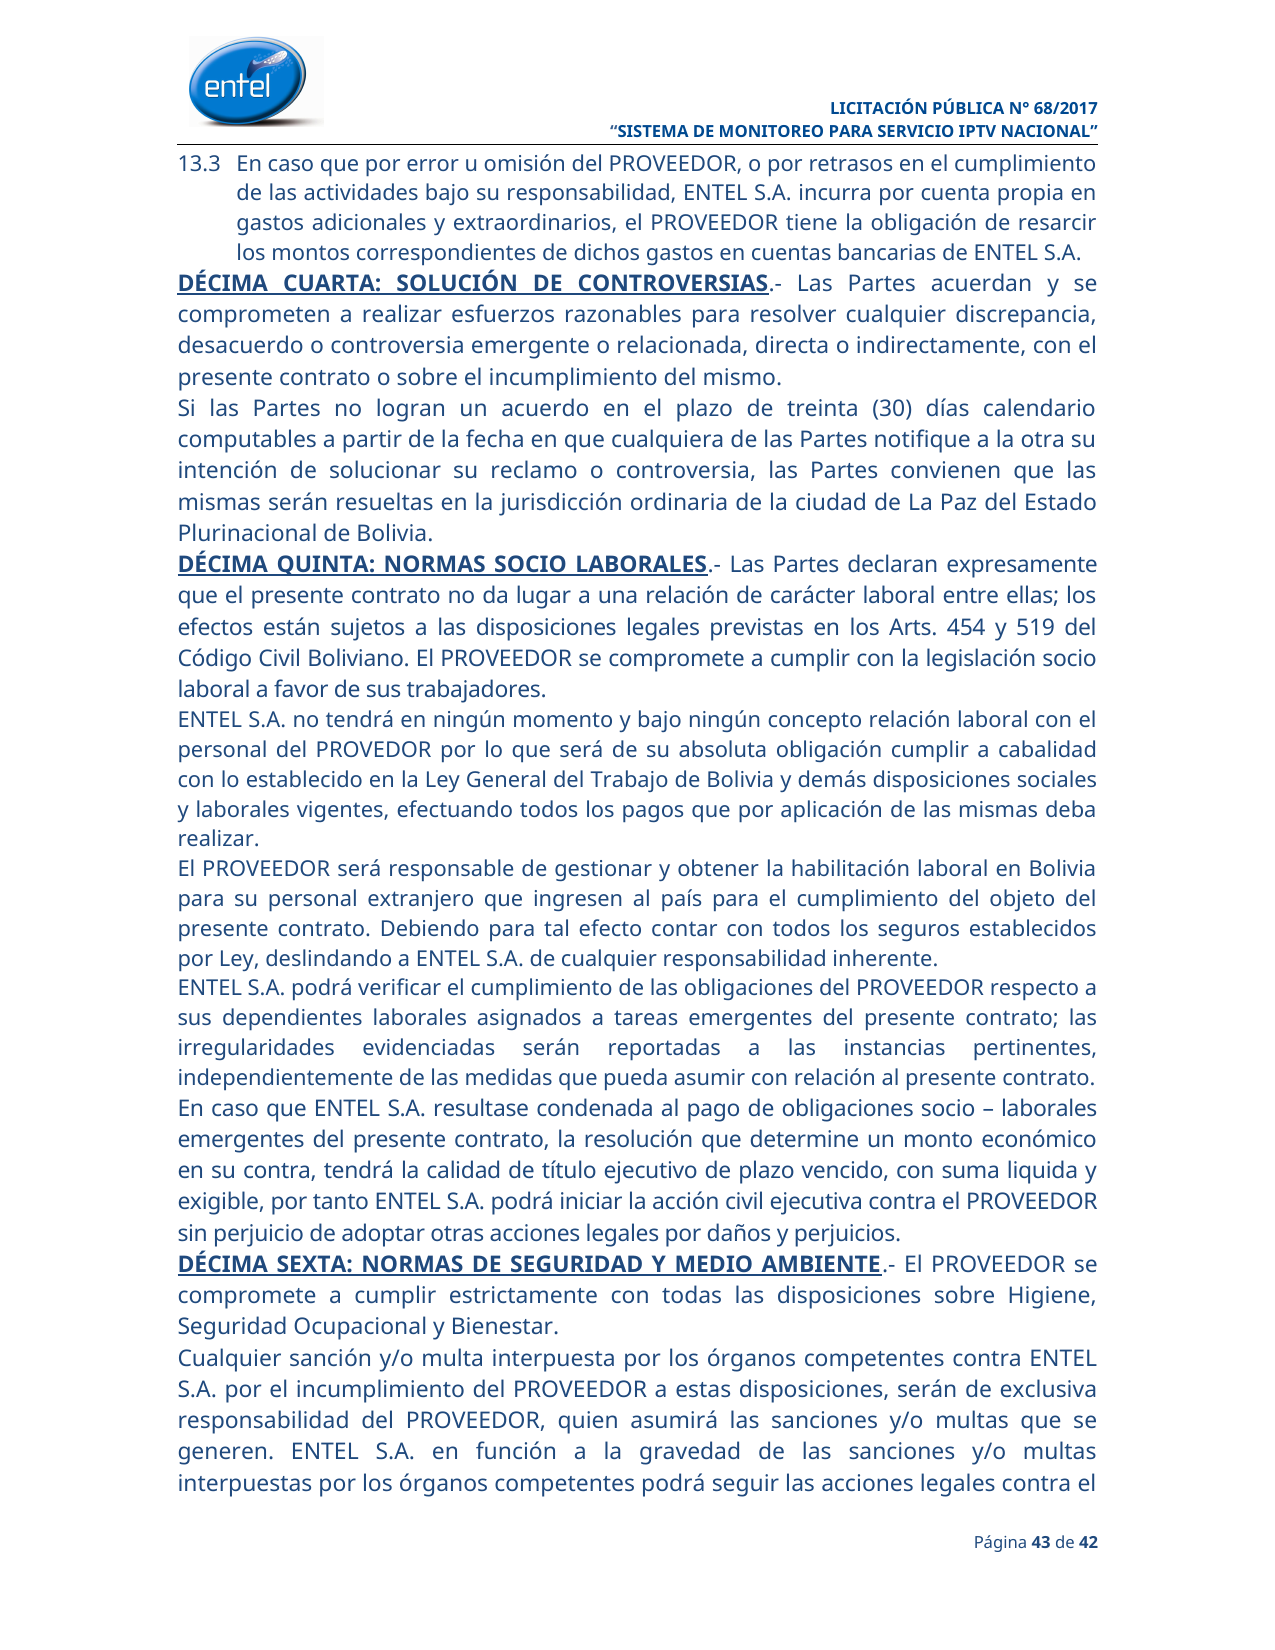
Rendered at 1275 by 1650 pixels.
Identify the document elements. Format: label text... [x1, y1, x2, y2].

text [177, 1342, 1098, 1498]
text DÉCIMA QUINTA: NORMAS SOCIO LABORALES.- Las Partes declaran expresamente que el presente contrato no da lugar a una relación de carácter laboral entre ellas; los efectos están sujetos a las disposiciones legales previstas en los Arts. 454 y 519 del Código Civil Boliviano. El PROVEEDOR se compromete a cumplir con la legislación socio laboral a favor de sus trabajadores. [177, 548, 1098, 704]
text DÉCIMA SEXTA: NORMAS DE SEGURIDAD Y MEDIO AMBIENTE.- El PROVEEDOR se compromete a cumplir estrictamente con todas las disposiciones sobre Higiene, Seguridad Ocupacional y Bienestar. [177, 1248, 1098, 1342]
text En caso que ENTEL S.A. resultase condenada al pago de obligaciones socio – laborales emergentes del presente contrato, la resolución que determine un monto económico en su contra, tendrá la calidad de título ejecutivo de plazo vencido, con suma liquida y exigible, por tanto ENTEL S.A. podrá iniciar la acción civil ejecutiva contra el PROVEEDOR sin perjuicio de adoptar otras acciones legales por daños y perjuicios. [177, 1092, 1098, 1248]
text ENTEL S.A. podrá verificar el cumplimiento de las obligaciones del PROVEEDOR respecto a sus dependientes laborales asignados a tareas emergentes del presente contrato; las irregularidades evidenciadas serán reportadas a las instancias pertinentes, independientemente de las medidas que pueda asumir con relación al presente contrato. [177, 972, 1098, 1092]
text Si las Partes no logran un acuerdo en el plazo de treinta (30) días calendario computables a partir de la fecha en que cualquiera de las Partes notifique a la otra su intención de solucionar su reclamo o controversia, las Partes convienen que las mismas serán resueltas en la jurisdicción ordinaria de la ciudad de La Paz del Estado Plurinacional de Bolivia. [177, 392, 1098, 548]
picture [188, 36, 324, 127]
text 13.3 En caso que por error u omisión del PROVEEDOR, o por retrasos en el cumplimiento de las actividades bajo su responsabilidad, ENTEL S.A. incurra por cuenta propia en gastos adicionales y extraordinarios, el PROVEEDOR tiene la obligación de resarcir los montos correspondientes de dichos gastos en cuentas bancarias de ENTEL S.A. [177, 148, 1098, 267]
text DÉCIMA CUARTA: SOLUCIÓN DE CONTROVERSIAS.- Las Partes acuerdan y se comprometen a realizar esfuerzos razonables para resolver cualquier discrepancia, desacuerdo o controversia emergente o relacionada, directa o indirectamente, con el presente contrato o sobre el incumplimiento del mismo. [177, 267, 1098, 392]
text El PROVEEDOR será responsable de gestionar y obtener la habilitación laboral en Bolivia para su personal extranjero que ingresen al país para el cumplimiento del objeto del presente contrato. Debiendo para tal efecto contar con todos los seguros establecidos por Ley, deslindando a ENTEL S.A. de cualquier responsabilidad inherente. [177, 853, 1098, 972]
text ENTEL S.A. no tendrá en ningún momento y bajo ningún concepto relación laboral con el personal del PROVEDOR por lo que será de su absoluta obligación cumplir a cabalidad con lo establecido en la Ley General del Trabajo de Bolivia y demás disposiciones sociales y laborales vigentes, efectuando todos los pagos que por aplicación de las mismas deba realizar. [177, 704, 1098, 853]
